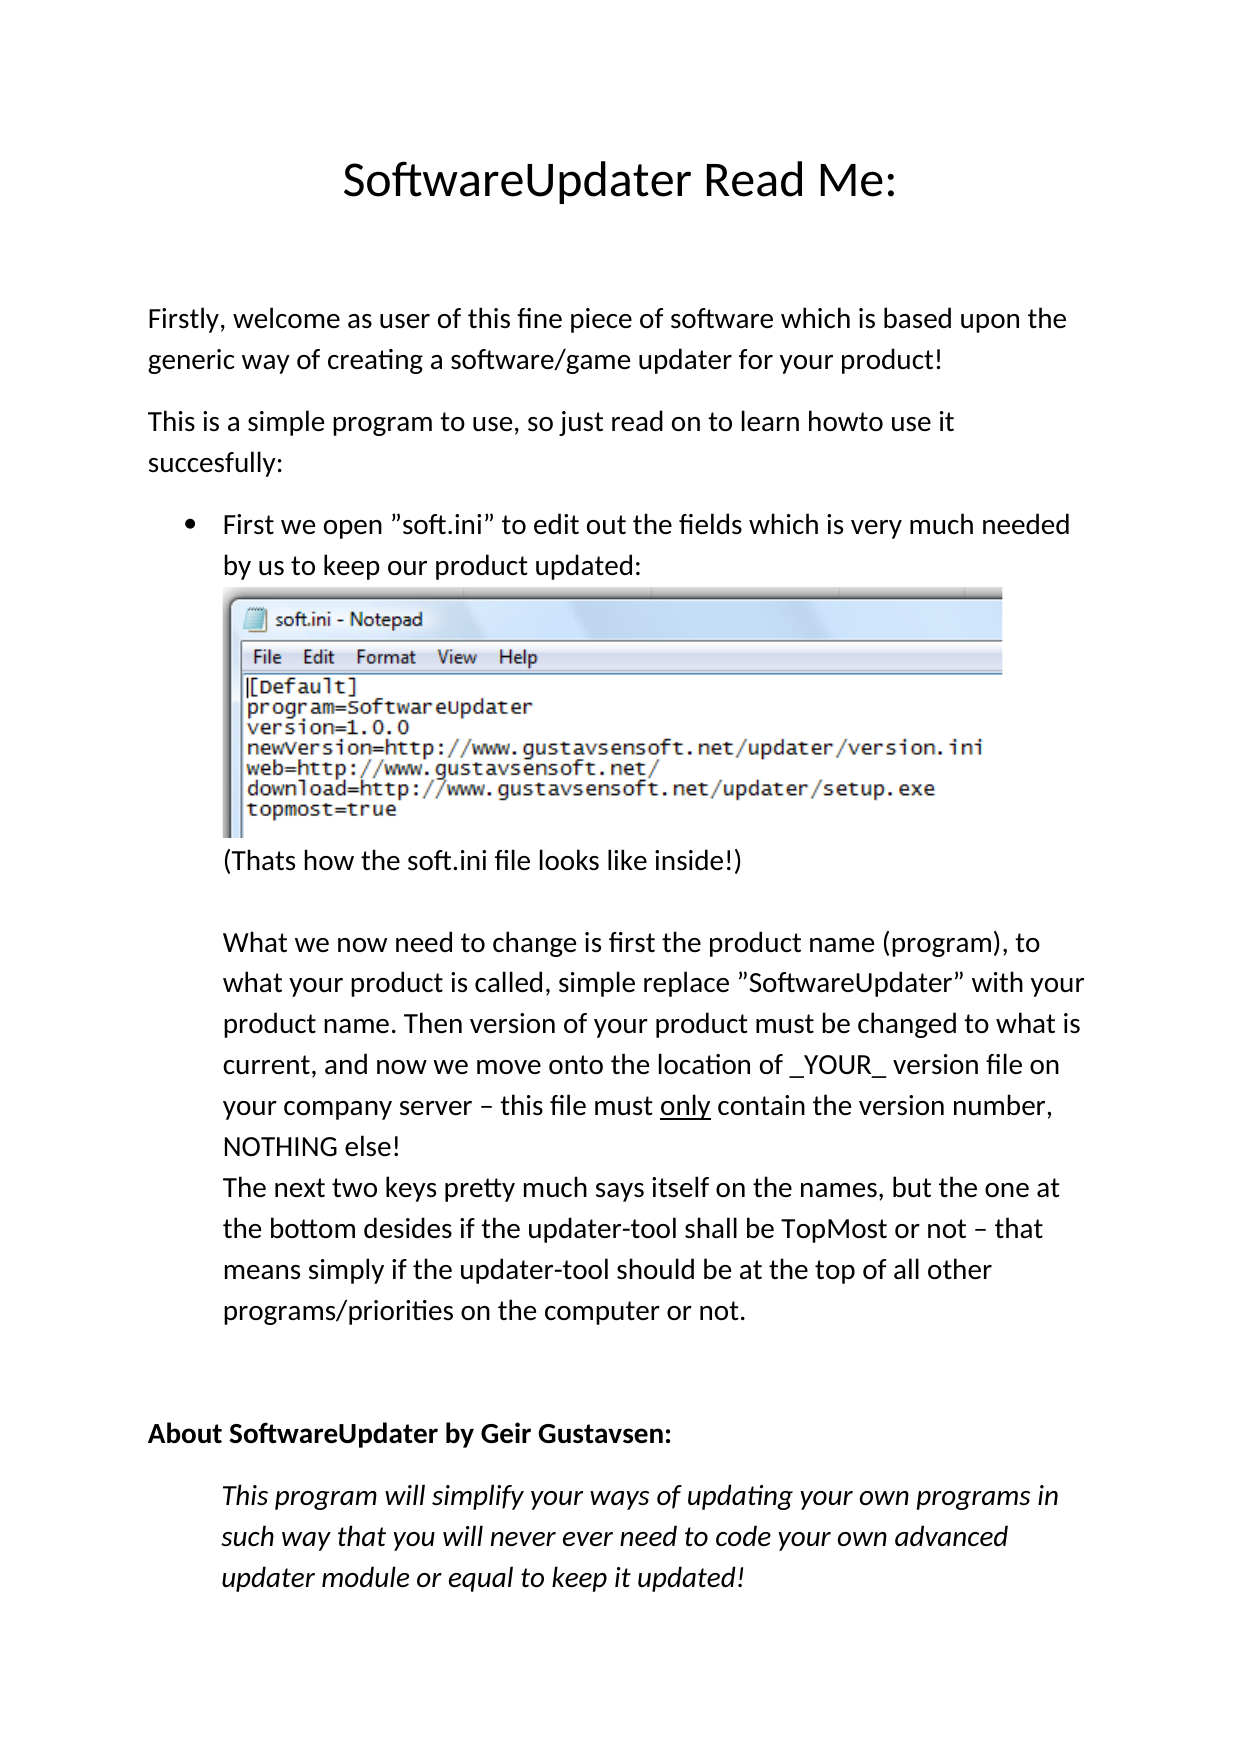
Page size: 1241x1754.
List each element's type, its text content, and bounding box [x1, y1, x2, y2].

list What we now need to change is first the product name (program), to what your product is called, simple replace ”SoftwareUpdater” with your product name. Then version of your product must be changed to what is current, and now we move onto the location of _YOUR_ version file on your company server – this file must only contain the version number, NOTHING else! [223, 924, 1093, 1164]
text About SoftwareUpdater by Geir Gustavsen: [148, 1416, 1093, 1451]
text This program will simplify your ways of updating your own programs in such way that you will never ever need to code your own advanced updater module or equal to keep it updated! [221, 1477, 1093, 1595]
text SoftwareUpdater Read Me: [148, 148, 1093, 209]
picture [222, 587, 1003, 838]
list First we open ”soft.ini” to edit out the fields which is very much needed by us to keep our product updated: [185, 506, 1093, 582]
text This is a simple program to use, so just read on to learn howto use it succesfully: [148, 403, 1093, 479]
list The next two keys pretty much says itself on the names, but the one at the bottom desides if the updater-tool shall be TopMost or not – that means simply if the updater-tool should be at the top of all other programs/priorities on the computer or not. [223, 1169, 1093, 1328]
list (Thats how the soft.ini file looks like inside!) [223, 842, 1093, 877]
text Firstly, welcome as user of this fine piece of software which is based upon the generic way of creating a software/game updater for your product! [148, 300, 1093, 377]
